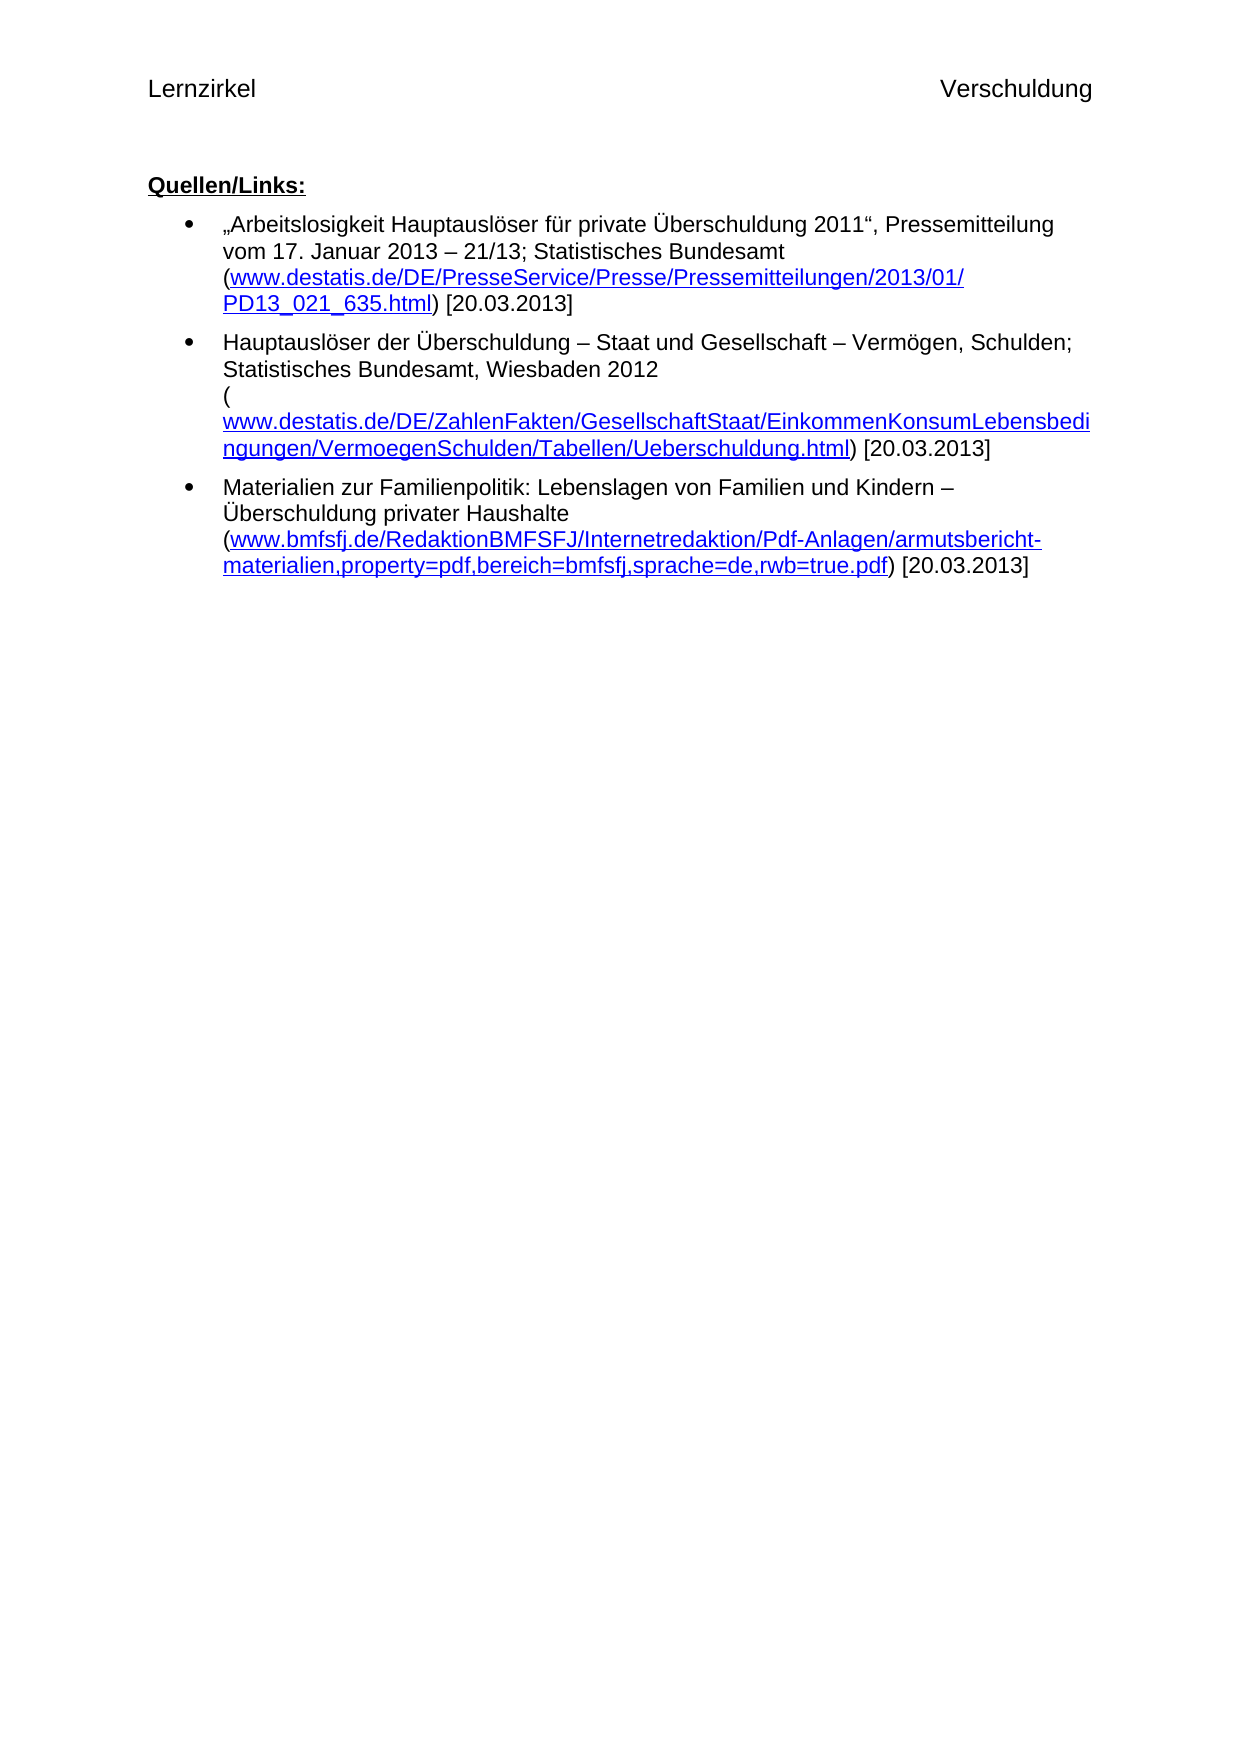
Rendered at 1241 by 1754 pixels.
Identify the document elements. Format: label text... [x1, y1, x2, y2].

list „Arbeitslosigkeit Hauptauslöser für private Überschuldung 2011“, Pressemitteilung vom 17. Januar 2013 – 21/13; Statistisches Bundesamt (www.destatis.de/DE/PresseService/Presse/Pressemitteilungen/2013/01/PD13_021_635.html) [20.03.2013] [185, 211, 1093, 317]
text Quellen/Links: [148, 172, 1093, 199]
list Materialien zur Familienpolitik: Lebenslagen von Familien und Kindern – Überschuldung privater Haushalte (www.bmfsfj.de/RedaktionBMFSFJ/Internetredaktion/Pdf-Anlagen/armutsbericht-materialien,property=pdf,bereich=bmfsfj,sprache=de,rwb=true.pdf) [20.03.2013] [185, 473, 1093, 579]
list Hauptauslöser der Überschuldung – Staat und Gesellschaft – Vermögen, Schulden; Statistisches Bundesamt, Wiesbaden 2012 (www.destatis.de/DE/ZahlenFakten/GesellschaftStaat/EinkommenKonsumLebensbedingungen/VermoegenSchulden/Tabellen/Ueberschuldung.html) [20.03.2013] [185, 329, 1093, 461]
